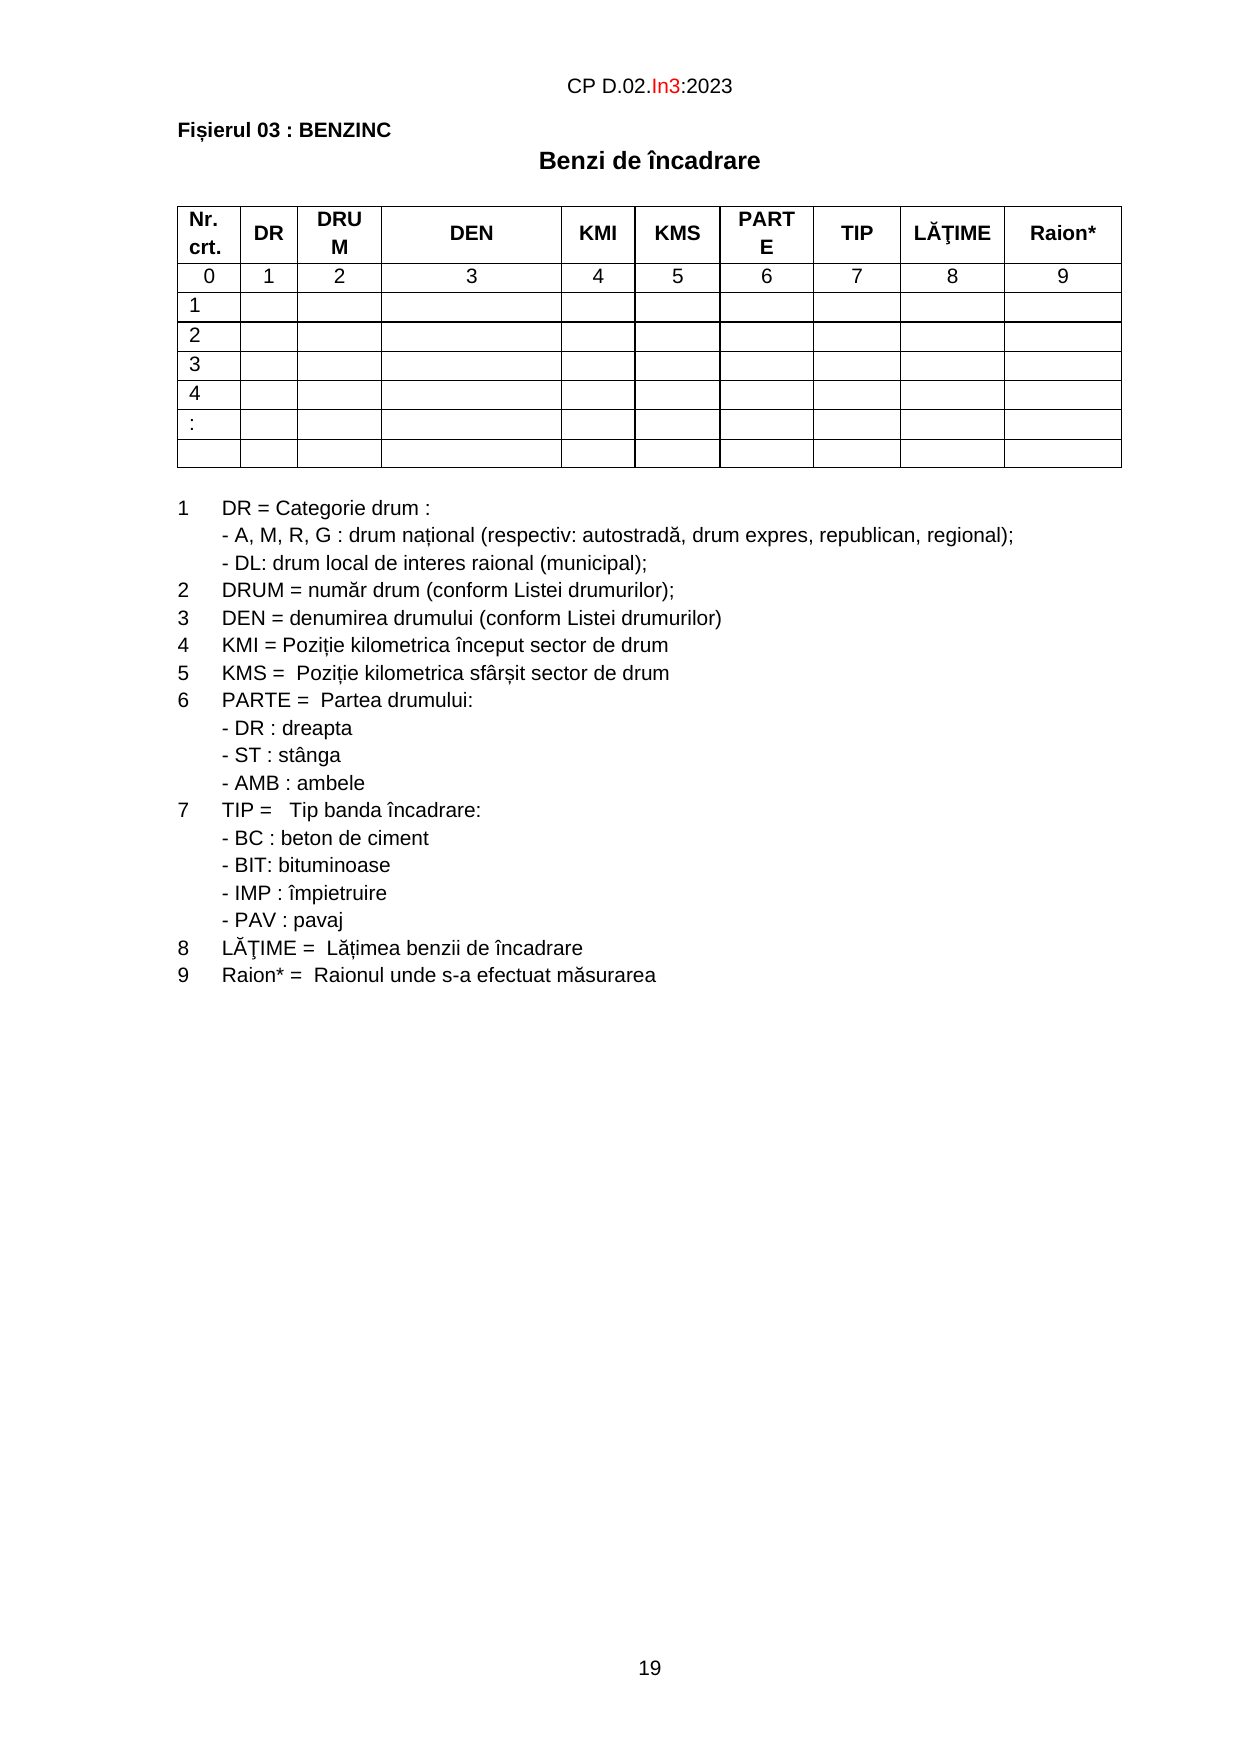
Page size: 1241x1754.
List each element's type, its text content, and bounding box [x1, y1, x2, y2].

text - BC : beton de ciment [222, 826, 1122, 849]
table_cell [1005, 352, 1121, 380]
table_cell [636, 352, 719, 380]
table_header DR [241, 207, 297, 263]
table_header Raion* [1005, 207, 1121, 263]
table_cell [241, 440, 297, 467]
table_cell [636, 323, 719, 351]
table_cell [1005, 323, 1121, 351]
table_cell 5 [636, 264, 719, 292]
table_header TIP [814, 207, 900, 263]
table_cell 9 [1005, 264, 1121, 292]
table_header KMI [562, 207, 634, 263]
table_cell [901, 293, 1004, 321]
table_cell [1005, 440, 1121, 467]
table_cell [636, 440, 719, 467]
text 4 KMI = Poziție kilometrica început sector de drum [177, 633, 1122, 657]
table_cell [562, 381, 634, 409]
table_cell [721, 440, 813, 467]
table_header KMS [636, 207, 719, 263]
table_cell [562, 440, 634, 467]
table_cell 1 [178, 293, 240, 321]
text 1 DR = Categorie drum : [177, 496, 1122, 519]
table_cell 2 [298, 264, 381, 292]
text 9 Raion* = Raionul unde s-a efectuat măsurarea [177, 963, 1122, 987]
text 5 KMS = Poziție kilometrica sfârșit sector de drum [177, 661, 1122, 684]
table_cell 6 [721, 264, 813, 292]
table_cell [721, 323, 813, 351]
table_cell [298, 381, 381, 409]
text - DR : dreapta [222, 716, 1122, 739]
table_cell [901, 410, 1004, 438]
text - DL: drum local de interes raional (municipal); [222, 551, 1122, 574]
table_cell 7 [814, 264, 900, 292]
table_cell [721, 381, 813, 409]
text - PAV : pavaj [222, 908, 1122, 932]
table_cell [1005, 410, 1121, 438]
table_header DEN [382, 207, 561, 263]
text Benzi de încadrare [177, 146, 1122, 174]
table_cell [562, 293, 634, 321]
table_cell 0 [178, 264, 240, 292]
table_cell [241, 381, 297, 409]
table_header DRUM [298, 207, 381, 263]
table_header Nr. crt. [178, 207, 240, 263]
table_cell [1005, 381, 1121, 409]
table_cell [298, 440, 381, 467]
table_cell [382, 352, 561, 380]
table_cell [241, 323, 297, 351]
table_header PARTE [721, 207, 813, 263]
text - A, M, R, G : drum național (respectiv: autostradă, drum expres, republican, regional); [222, 523, 1122, 547]
table_cell 4 [178, 381, 240, 409]
table_cell [814, 381, 900, 409]
text - AMB : ambele [222, 771, 1122, 794]
table_cell [382, 440, 561, 467]
table_cell [298, 323, 381, 351]
table_cell [721, 293, 813, 321]
table_cell [382, 410, 561, 438]
text - BIT: bituminoase [222, 853, 1122, 877]
table_cell [636, 410, 719, 438]
table_cell [814, 440, 900, 467]
table_cell [814, 323, 900, 351]
table_cell [901, 323, 1004, 351]
table_cell [298, 293, 381, 321]
table_cell [901, 381, 1004, 409]
table_cell [901, 352, 1004, 380]
table_cell [241, 352, 297, 380]
table_cell [241, 293, 297, 321]
table_cell [562, 352, 634, 380]
table_cell : [178, 410, 240, 438]
text 2 DRUM = număr drum (conform Listei drumurilor); [177, 578, 1122, 602]
table_cell [814, 410, 900, 438]
table_cell 2 [178, 323, 240, 351]
table_cell [901, 440, 1004, 467]
table_cell [636, 381, 719, 409]
table_cell [814, 352, 900, 380]
table_cell [721, 410, 813, 438]
text Fișierul 03 : BENZINC [177, 118, 1122, 142]
text 8 LĂŢIME = Lățimea benzii de încadrare [177, 936, 1122, 959]
table_cell [298, 352, 381, 380]
table_cell [241, 410, 297, 438]
text 3 DEN = denumirea drumului (conform Listei drumurilor) [177, 606, 1122, 629]
table_cell [1005, 293, 1121, 321]
text - IMP : împietruire [222, 881, 1122, 904]
text 7 TIP = Tip banda încadrare: [177, 798, 1122, 822]
table_cell 4 [562, 264, 634, 292]
table_cell 3 [178, 352, 240, 380]
table_cell [562, 323, 634, 351]
table_cell [636, 293, 719, 321]
table_cell [298, 410, 381, 438]
table_cell 1 [241, 264, 297, 292]
table_cell [562, 410, 634, 438]
table_cell [382, 381, 561, 409]
table_cell [382, 323, 561, 351]
table_cell [814, 293, 900, 321]
table_cell 3 [382, 264, 561, 292]
text 6 PARTE = Partea drumului: [177, 688, 1122, 712]
table_cell [178, 440, 240, 467]
table_cell 8 [901, 264, 1004, 292]
table_header LĂŢIME [901, 207, 1004, 263]
text - ST : stânga [222, 743, 1122, 767]
table_cell [721, 352, 813, 380]
table_cell [382, 293, 561, 321]
